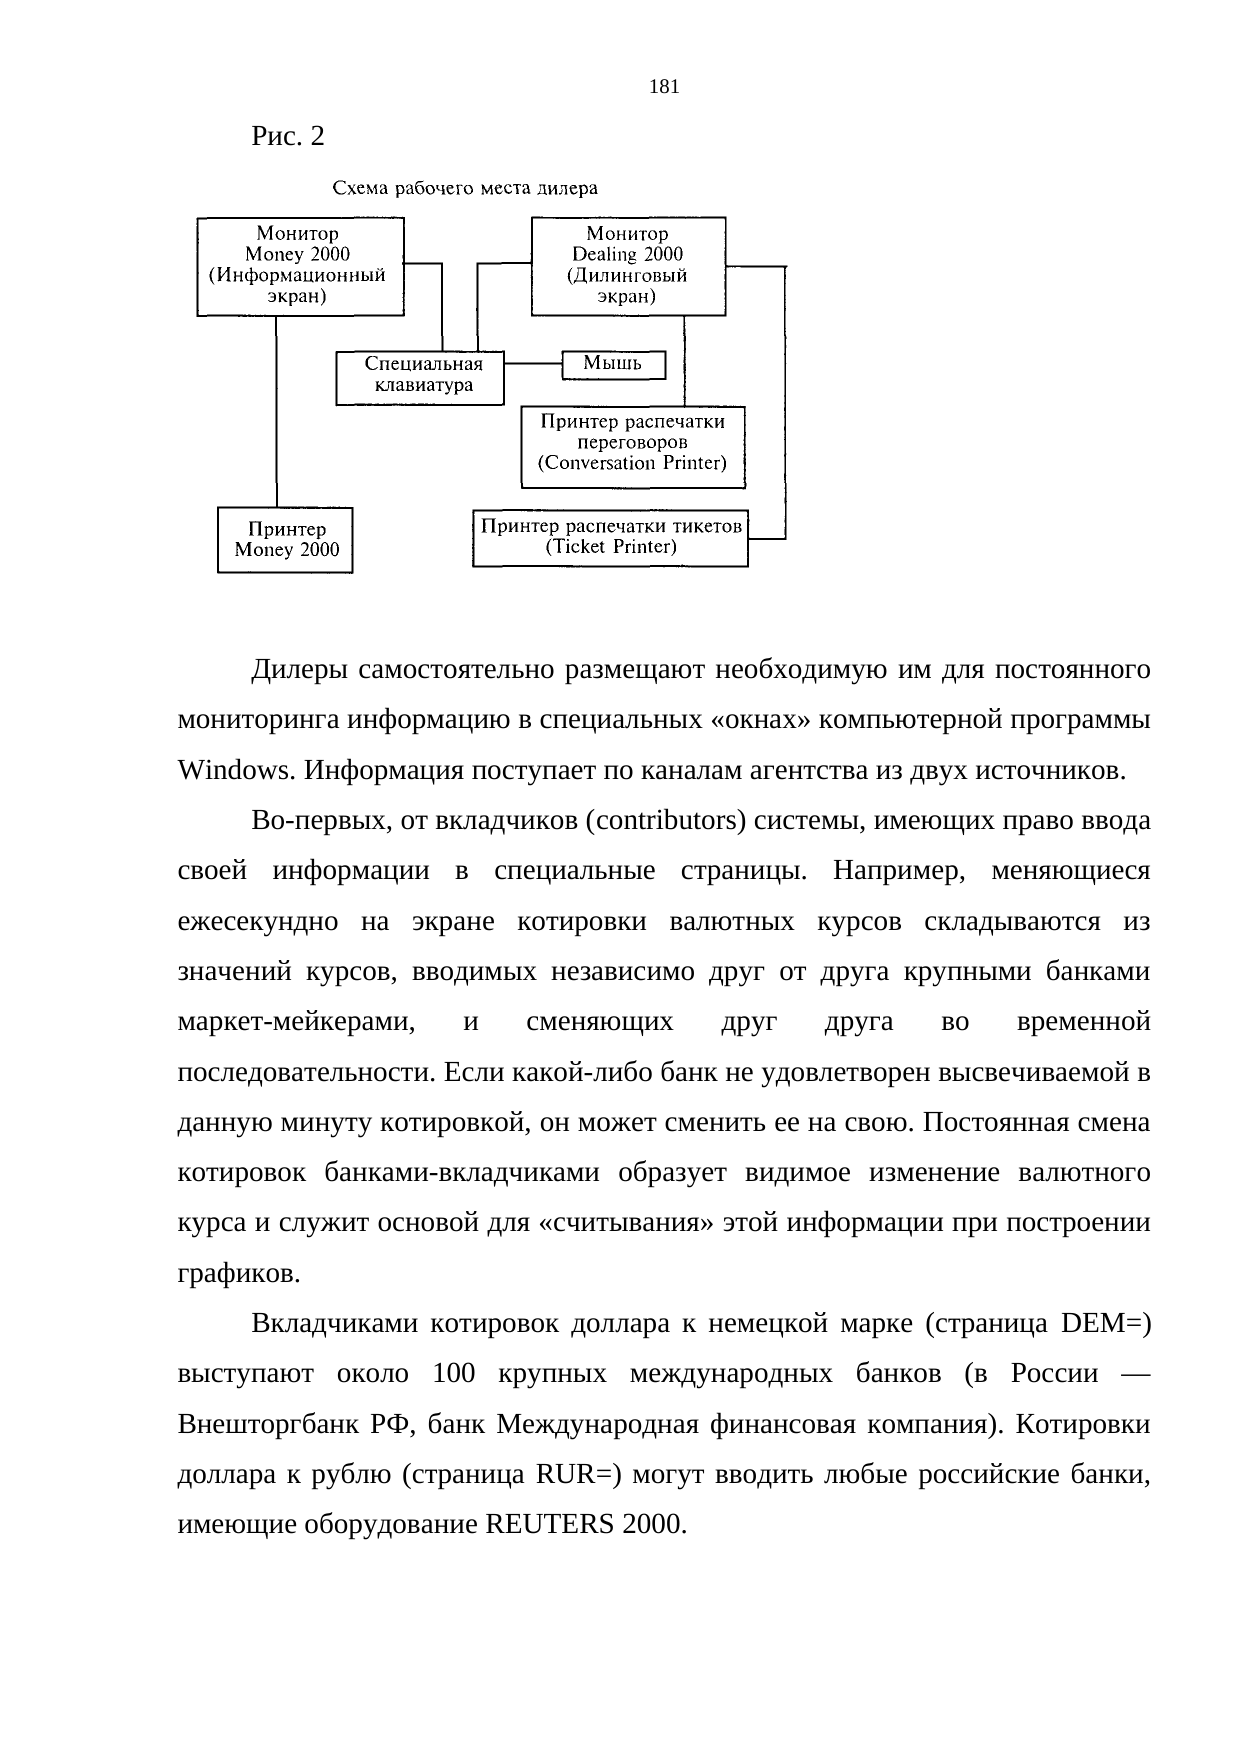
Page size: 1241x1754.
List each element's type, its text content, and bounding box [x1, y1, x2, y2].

picture [177, 168, 800, 589]
text Дилеры самостоятельно размещают необходимую им для постоянного мониторинга информацию в специальных «окнах» компьютерной программы Windows. Информация поступает по каналам агентства из двух источников. [177, 651, 1152, 785]
text Рис. 2 [177, 118, 1152, 152]
text Во-первых, от вкладчиков (contributors) системы, имеющих право ввода своей информации в специальные страницы. Например, меняющиеся ежесекундно на экране котировки валютных курсов складываются из значений курсов, вводимых независимо друг от друга крупными банками маркет-мейкерами, и сменяющих друг друга во временной последовательности. Если какой-либо банк не удовлетворен высвечиваемой в данную минуту котировкой, он может сменить ее на свою. Постоянная смена котировок банками-вкладчиками образует видимое изменение валютного курса и служит основой для «считывания» этой информации при построении графиков. [177, 802, 1152, 1288]
text Вкладчиками котировок доллара к немецкой марке (страница DEM=) выступают около 100 крупных международных банков (в России — Внешторгбанк РФ, банк Международная финансовая компания). Котировки доллара к рублю (страница RUR=) могут вводить любые российские банки, имеющие оборудование REUTERS 2000. [177, 1305, 1152, 1540]
